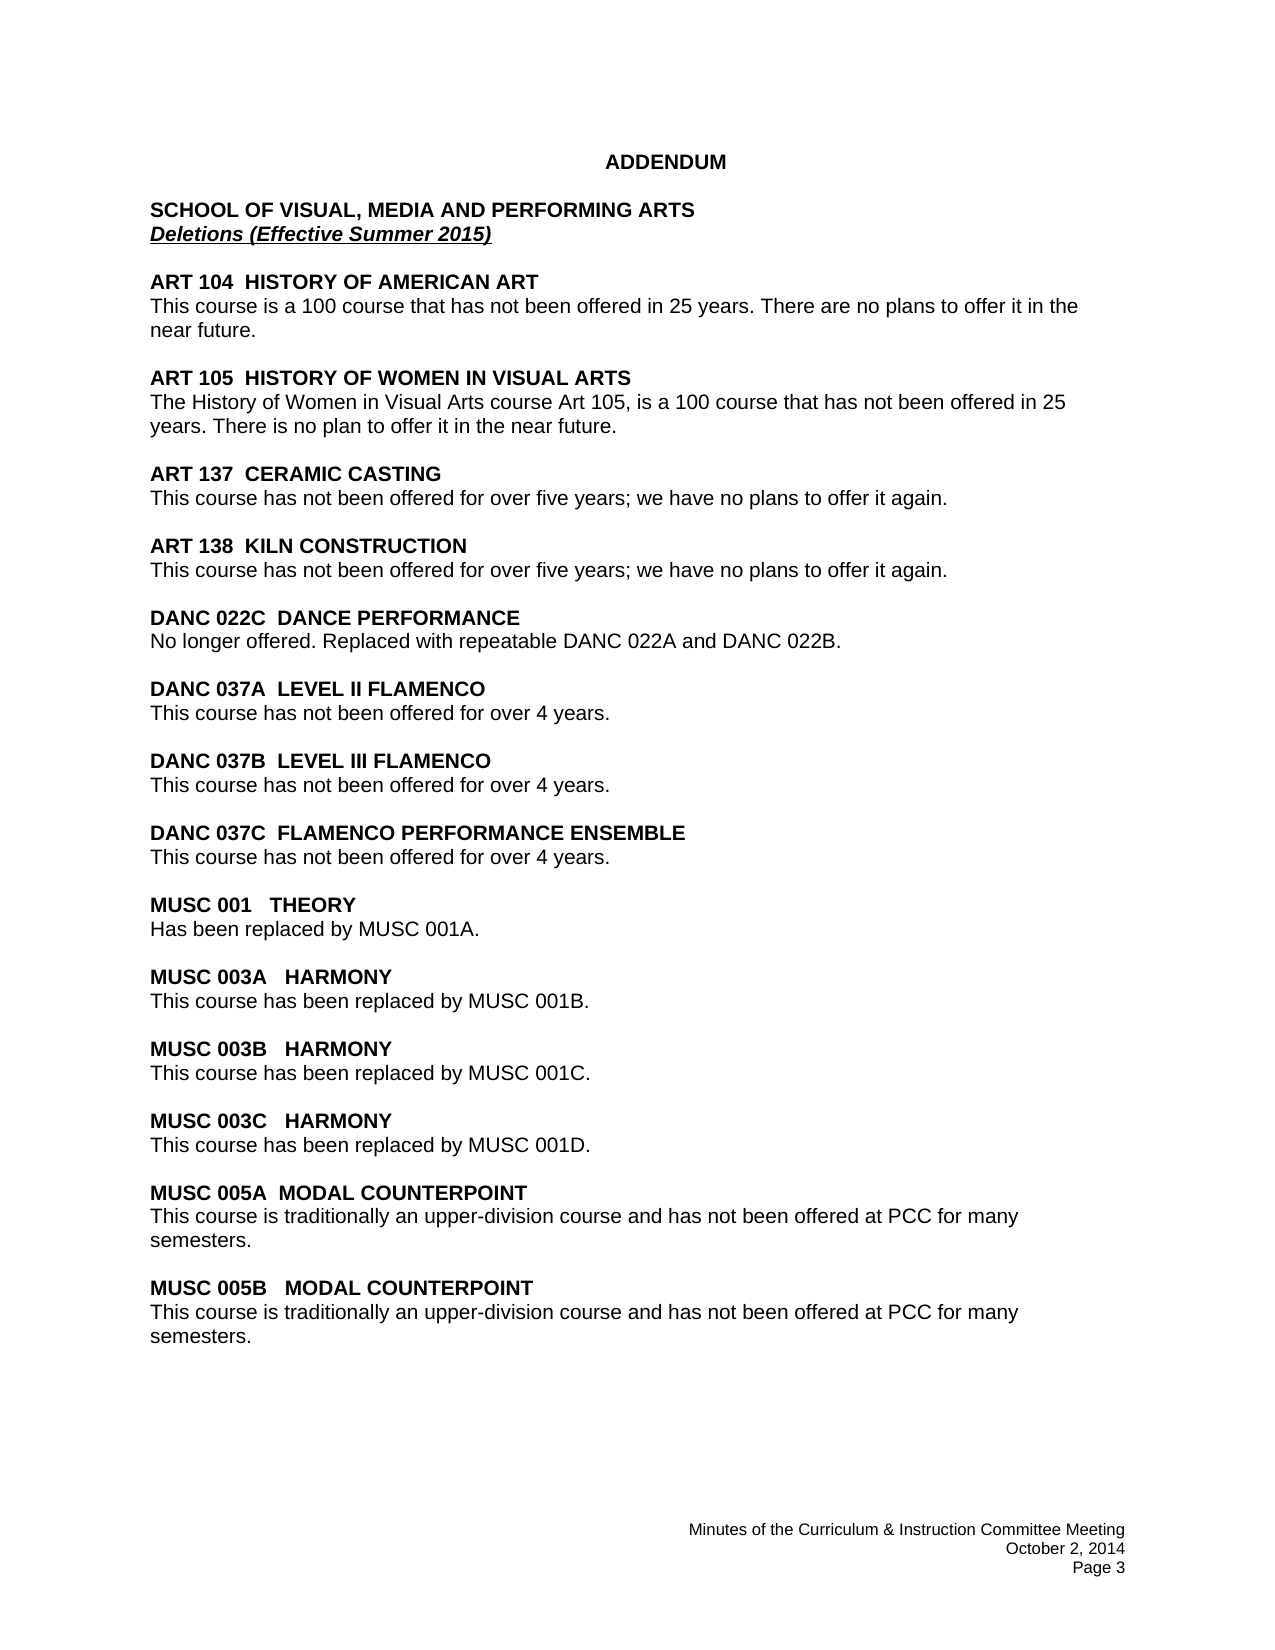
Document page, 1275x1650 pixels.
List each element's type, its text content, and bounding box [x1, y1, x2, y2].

text SCHOOL OF VISUAL, MEDIA AND PERFORMING ARTS [150, 198, 1125, 222]
text This course has been replaced by MUSC 001D. [150, 1132, 1125, 1156]
text Has been replaced by MUSC 001A. [150, 917, 1125, 941]
text This course has been replaced by MUSC 001C. [150, 1061, 1125, 1084]
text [150, 1300, 1125, 1348]
text The History of Women in Visual Arts course Art 105, is a 100 course that has not been offered in 25 years. There is no plan to offer it in the near future. [150, 390, 1125, 438]
text MUSC 003A HARMONY [150, 965, 1125, 989]
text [150, 1204, 1125, 1252]
text MUSC 001 THEORY [150, 893, 1125, 917]
text DANC 037B LEVEL III FLAMENCO [150, 749, 1125, 773]
text This course has not been offered for over five years; we have no plans to offer it again. [150, 486, 1125, 509]
text MUSC 005A MODAL COUNTERPOINT [150, 1180, 1125, 1204]
text ART 104 HISTORY OF AMERICAN ART [150, 270, 1125, 294]
text ART 137 CERAMIC CASTING [150, 462, 1125, 486]
text ART 105 HISTORY OF WOMEN IN VISUAL ARTS [150, 366, 1125, 390]
text Deletions (Effective Summer 2015) [150, 222, 1125, 246]
text ART 138 KILN CONSTRUCTION [150, 533, 1125, 557]
text This course is a 100 course that has not been offered in 25 years. There are no plans to offer it in the near future. [150, 294, 1125, 342]
text MUSC 005B MODAL COUNTERPOINT [150, 1276, 1125, 1300]
text DANC 037C FLAMENCO PERFORMANCE ENSEMBLE [150, 821, 1125, 845]
text This course has not been offered for over 4 years. [150, 845, 1125, 869]
text This course has not been offered for over 4 years. [150, 773, 1125, 797]
text DANC 022C DANCE PERFORMANCE [150, 605, 1125, 629]
text This course has been replaced by MUSC 001B. [150, 989, 1125, 1013]
text This course has not been offered for over 4 years. [150, 701, 1125, 725]
text This course has not been offered for over five years; we have no plans to offer it again. [150, 557, 1125, 581]
text DANC 037A LEVEL II FLAMENCO [150, 677, 1125, 701]
text No longer offered. Replaced with repeatable DANC 022A and DANC 022B. [150, 629, 1125, 653]
text MUSC 003C HARMONY [150, 1108, 1125, 1132]
text ADDENDUM [206, 150, 1125, 174]
text MUSC 003B HARMONY [150, 1037, 1125, 1061]
